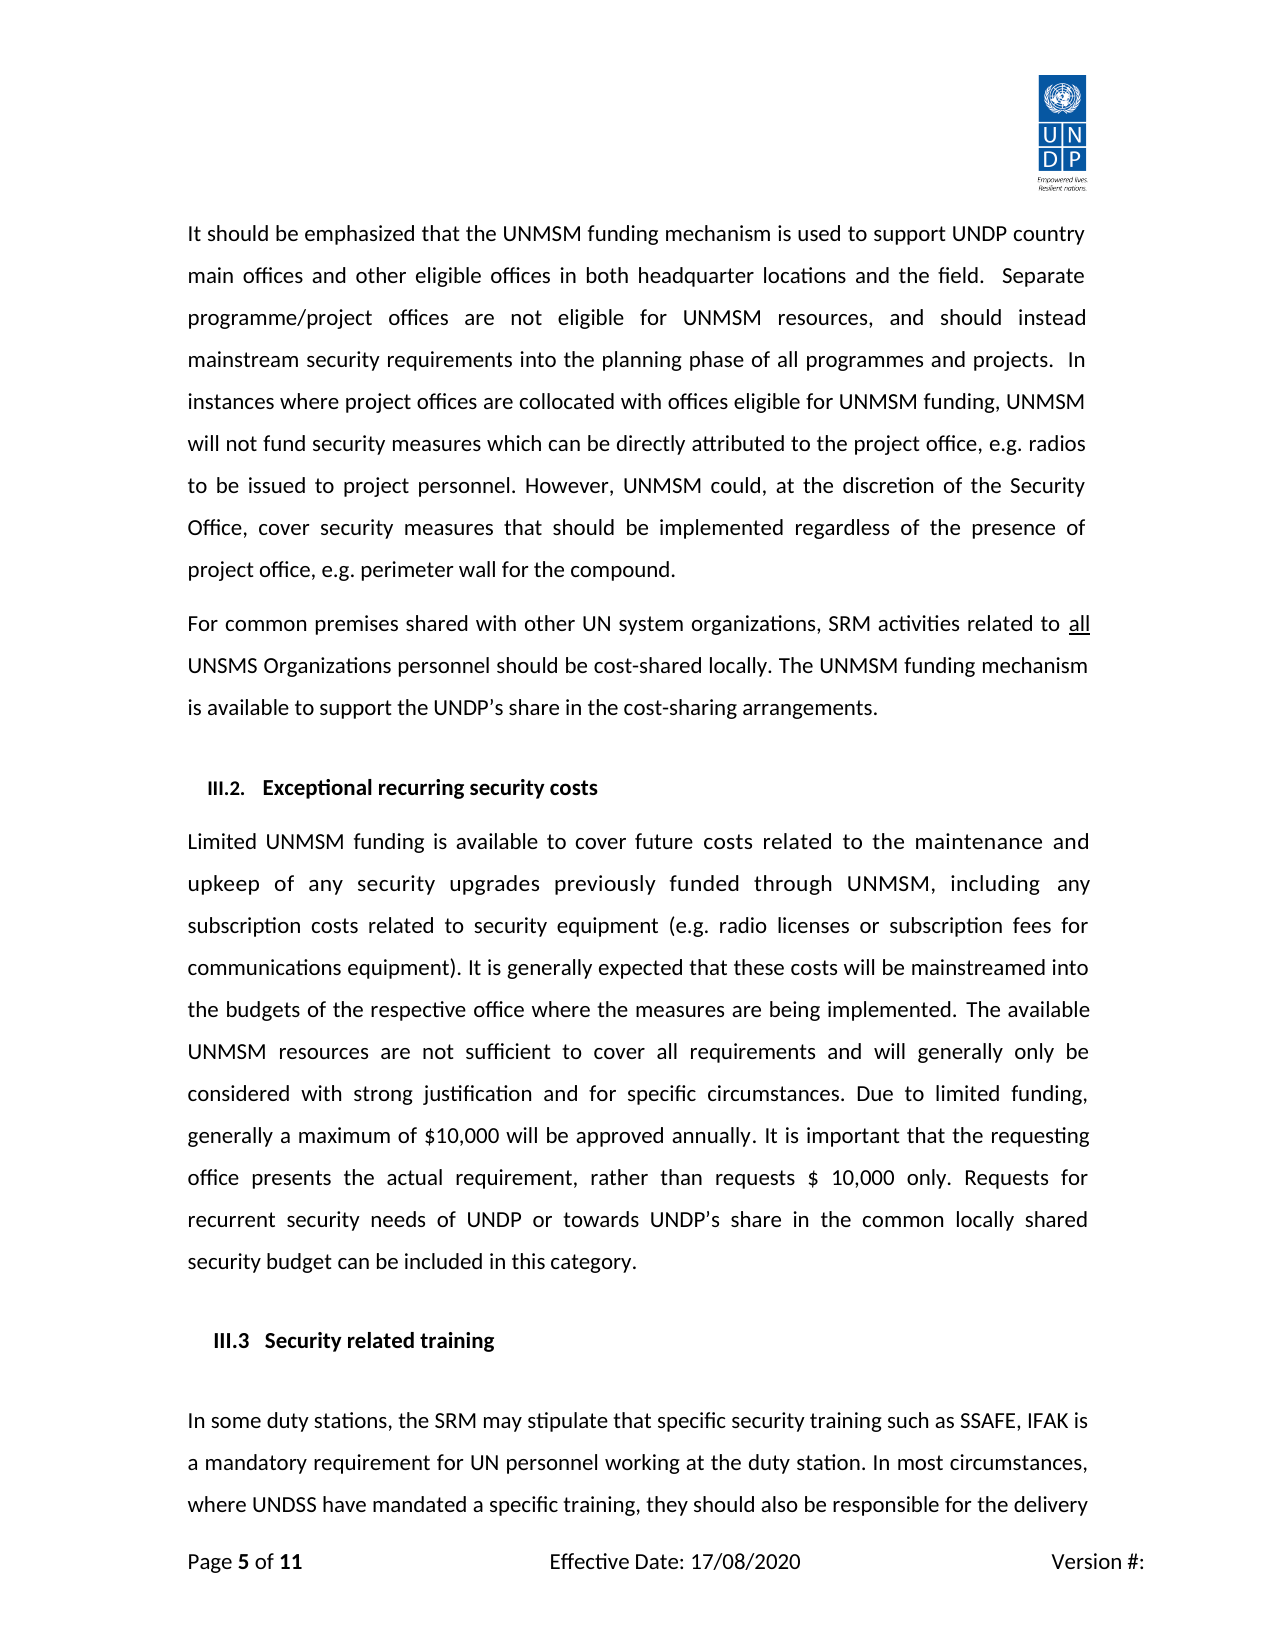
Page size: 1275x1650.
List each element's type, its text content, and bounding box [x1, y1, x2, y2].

text For common premises shared with other UN system organizations, SRM activities related to all UNSMS Organizations personnel should be cost-shared locally. The UNMSM funding mechanism is available to support the UNDP’s share in the cost-sharing arrangements. [187, 609, 1090, 721]
text III.3 Security related training [187, 1327, 1091, 1354]
picture [1037, 75, 1088, 191]
text Limited UNMSM funding is available to cover future costs related to the maintenance and upkeep of any security upgrades previously funded through UNMSM, including any subscription costs related to security equipment (e.g. radio licenses or subscription fees for communications equipment). It is generally expected that these costs will be mainstreamed into the budgets of the respective office where the measures are being implemented. The available UNMSM resources are not sufficient to cover all requirements and will generally only be considered with strong justification and for specific circumstances. Due to limited funding, generally a maximum of $10,000 will be approved annually. It is important that the requesting office presents the actual requirement, rather than requests $ 10,000 only. Requests for recurrent security needs of UNDP or towards UNDP’s share in the common locally shared security budget can be included in this category. [187, 827, 1090, 1275]
list Exceptional recurring security costs [207, 773, 1091, 801]
text It should be emphasized that the UNMSM funding mechanism is used to support UNDP country main offices and other eligible offices in both headquarter locations and the field. Separate programme/project offices are not eligible for UNMSM resources, and should instead mainstream security requirements into the planning phase of all programmes and projects. In instances where project offices are collocated with offices eligible for UNMSM funding, UNMSM will not fund security measures which can be directly attributed to the project office, e.g. radios to be issued to project personnel. However, UNMSM could, at the discretion of the Security Office, cover security measures that should be implemented regardless of the presence of project office, e.g. perimeter wall for the compound. [187, 219, 1087, 583]
